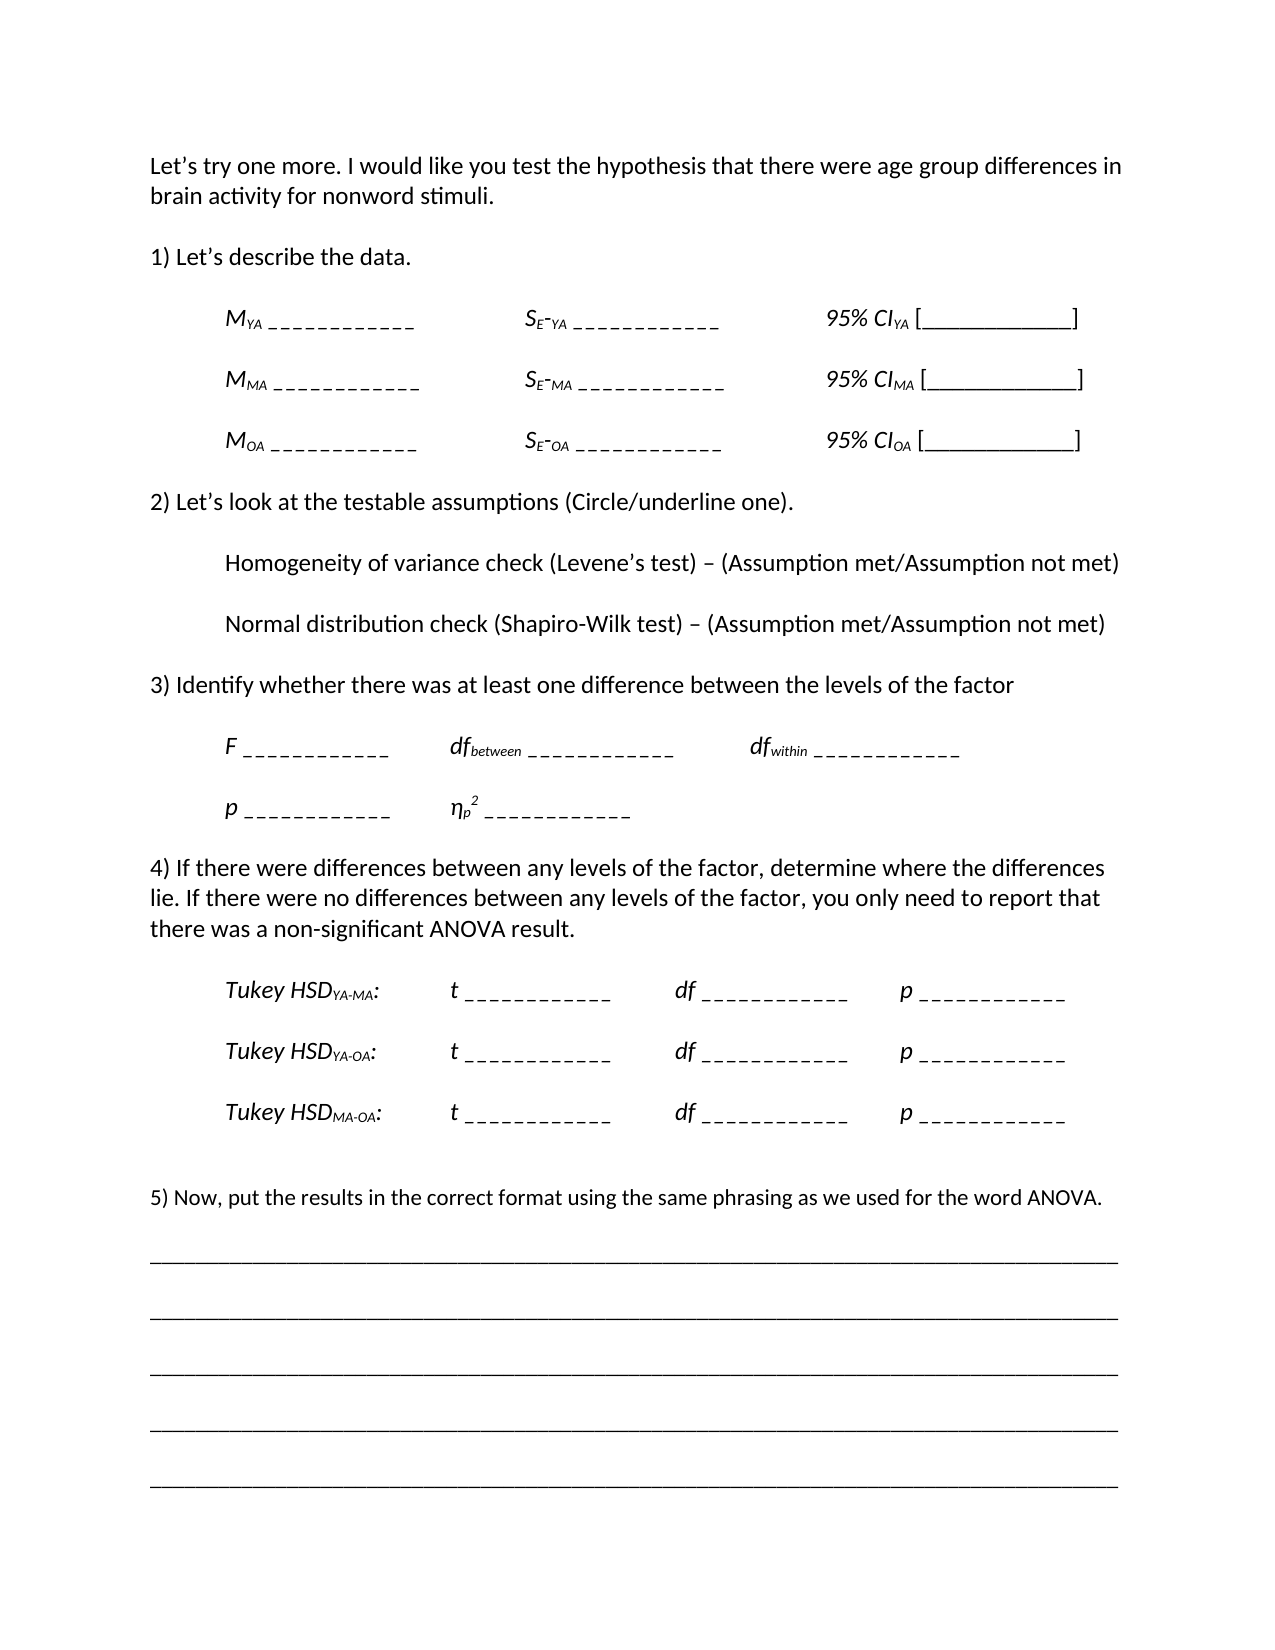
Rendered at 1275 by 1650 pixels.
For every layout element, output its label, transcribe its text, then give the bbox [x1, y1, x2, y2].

text Tukey HSDMA-OA: t ____________ df ____________ p ____________ [150, 1096, 1125, 1127]
text Tukey HSDYA-MA: t ____________ df ____________ p ____________ [150, 974, 1125, 1004]
text _____________________________________________________________________________________ [150, 1463, 1125, 1491]
text MOA ____________ SE-OA ____________ 95% CIOA [____________] [150, 425, 1125, 455]
text _____________________________________________________________________________________ [150, 1407, 1125, 1435]
text Homogeneity of variance check (Levene’s test) – (Assumption met/Assumption not met) [150, 547, 1125, 577]
text MMA ____________ SE-MA ____________ 95% CIMA [____________] [150, 364, 1125, 394]
text 2) Let’s look at the testable assumptions (Circle/underline one). [150, 486, 1125, 516]
text 1) Let’s describe the data. [150, 242, 1125, 272]
text Tukey HSDYA-OA: t ____________ df ____________ p ____________ [150, 1035, 1125, 1066]
text p ____________ ηp2 ____________ [150, 791, 1125, 821]
text _____________________________________________________________________________________ [150, 1351, 1125, 1379]
text Let’s try one more. I would like you test the hypothesis that there were age group differences in brain activity for nonword stimuli. [150, 150, 1125, 211]
text 3) Identify whether there was at least one difference between the levels of the factor [150, 669, 1125, 699]
text 4) If there were differences between any levels of the factor, determine where the differences lie. If there were no differences between any levels of the factor, you only need to report that there was a non-significant ANOVA result. [150, 852, 1125, 943]
text _____________________________________________________________________________________ [150, 1295, 1125, 1323]
text MYA ____________ SE-YA ____________ 95% CIYA [____________] [150, 303, 1125, 333]
text Normal distribution check (Shapiro-Wilk test) – (Assumption met/Assumption not met) [150, 608, 1125, 638]
text F ____________ dfbetween ____________ dfwithin ____________ [150, 730, 1125, 760]
text _____________________________________________________________________________________ [150, 1239, 1125, 1267]
text 5) Now, put the results in the correct format using the same phrasing as we used for the word ANOVA. [150, 1183, 1125, 1211]
